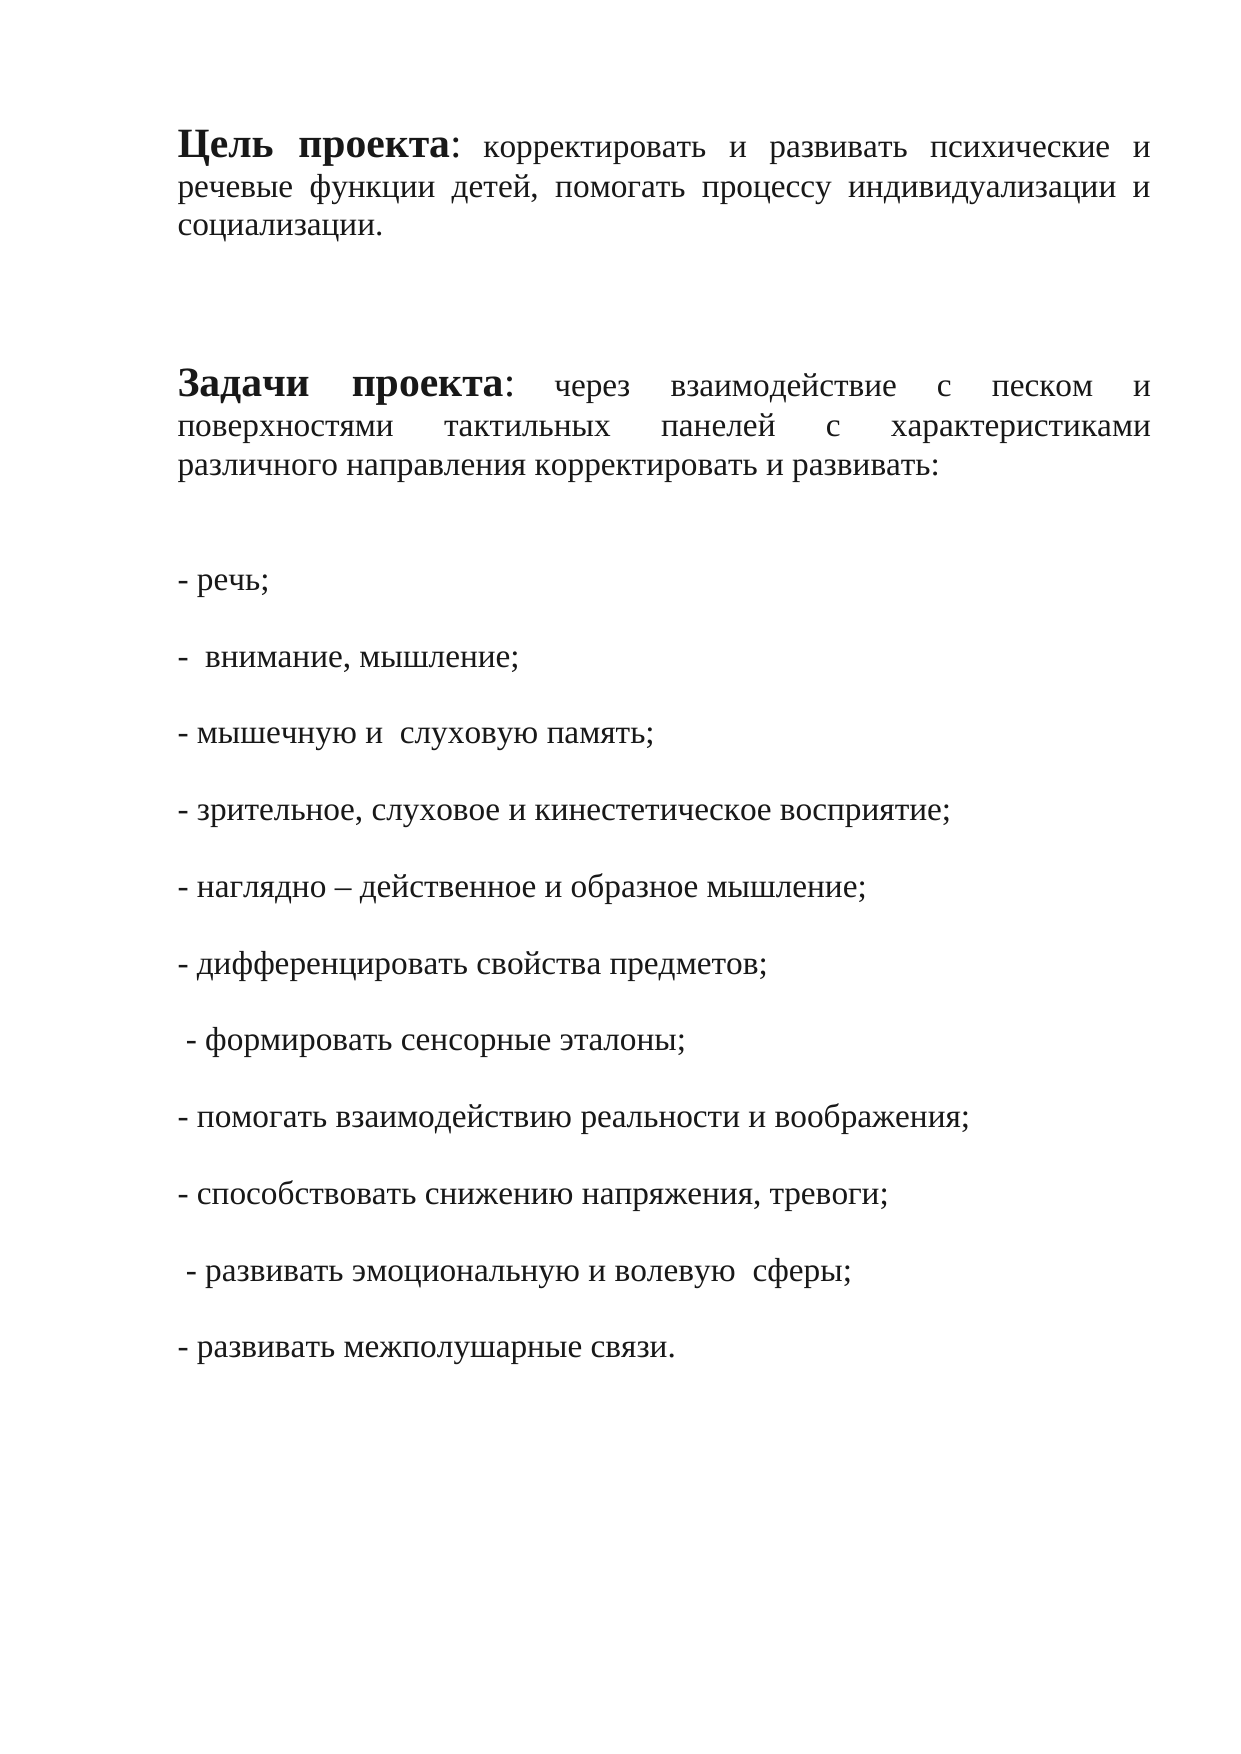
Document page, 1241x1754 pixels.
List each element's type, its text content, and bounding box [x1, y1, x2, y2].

text - мышечную и слуховую память; [177, 713, 1152, 751]
text - формировать сенсорные эталоны; [177, 1020, 1152, 1058]
text - способствовать снижению напряжения, тревоги; [177, 1173, 1152, 1212]
text Цель проекта: корректировать и развивать психические и речевые функции детей, помогать процессу индивидуализации и социализации. [177, 118, 1152, 243]
text - наглядно – действенное и образное мышление; [177, 866, 1152, 904]
text - внимание, мышление; [177, 636, 1152, 674]
text - развивать эмоциональную и волевую сферы; [177, 1250, 1152, 1288]
text - помогать взаимодействию реальности и воображения; [177, 1096, 1152, 1135]
text - зрительное, слуховое и кинестетическое восприятие; [177, 789, 1152, 828]
text Задачи проекта: через взаимодействие с песком и поверхностями тактильных панелей с характеристиками различного направления корректировать и развивать: [177, 358, 1152, 482]
text - речь; [177, 559, 1152, 597]
text - дифференцировать свойства предметов; [177, 943, 1152, 981]
text - развивать межполушарные связи. [177, 1327, 1152, 1365]
